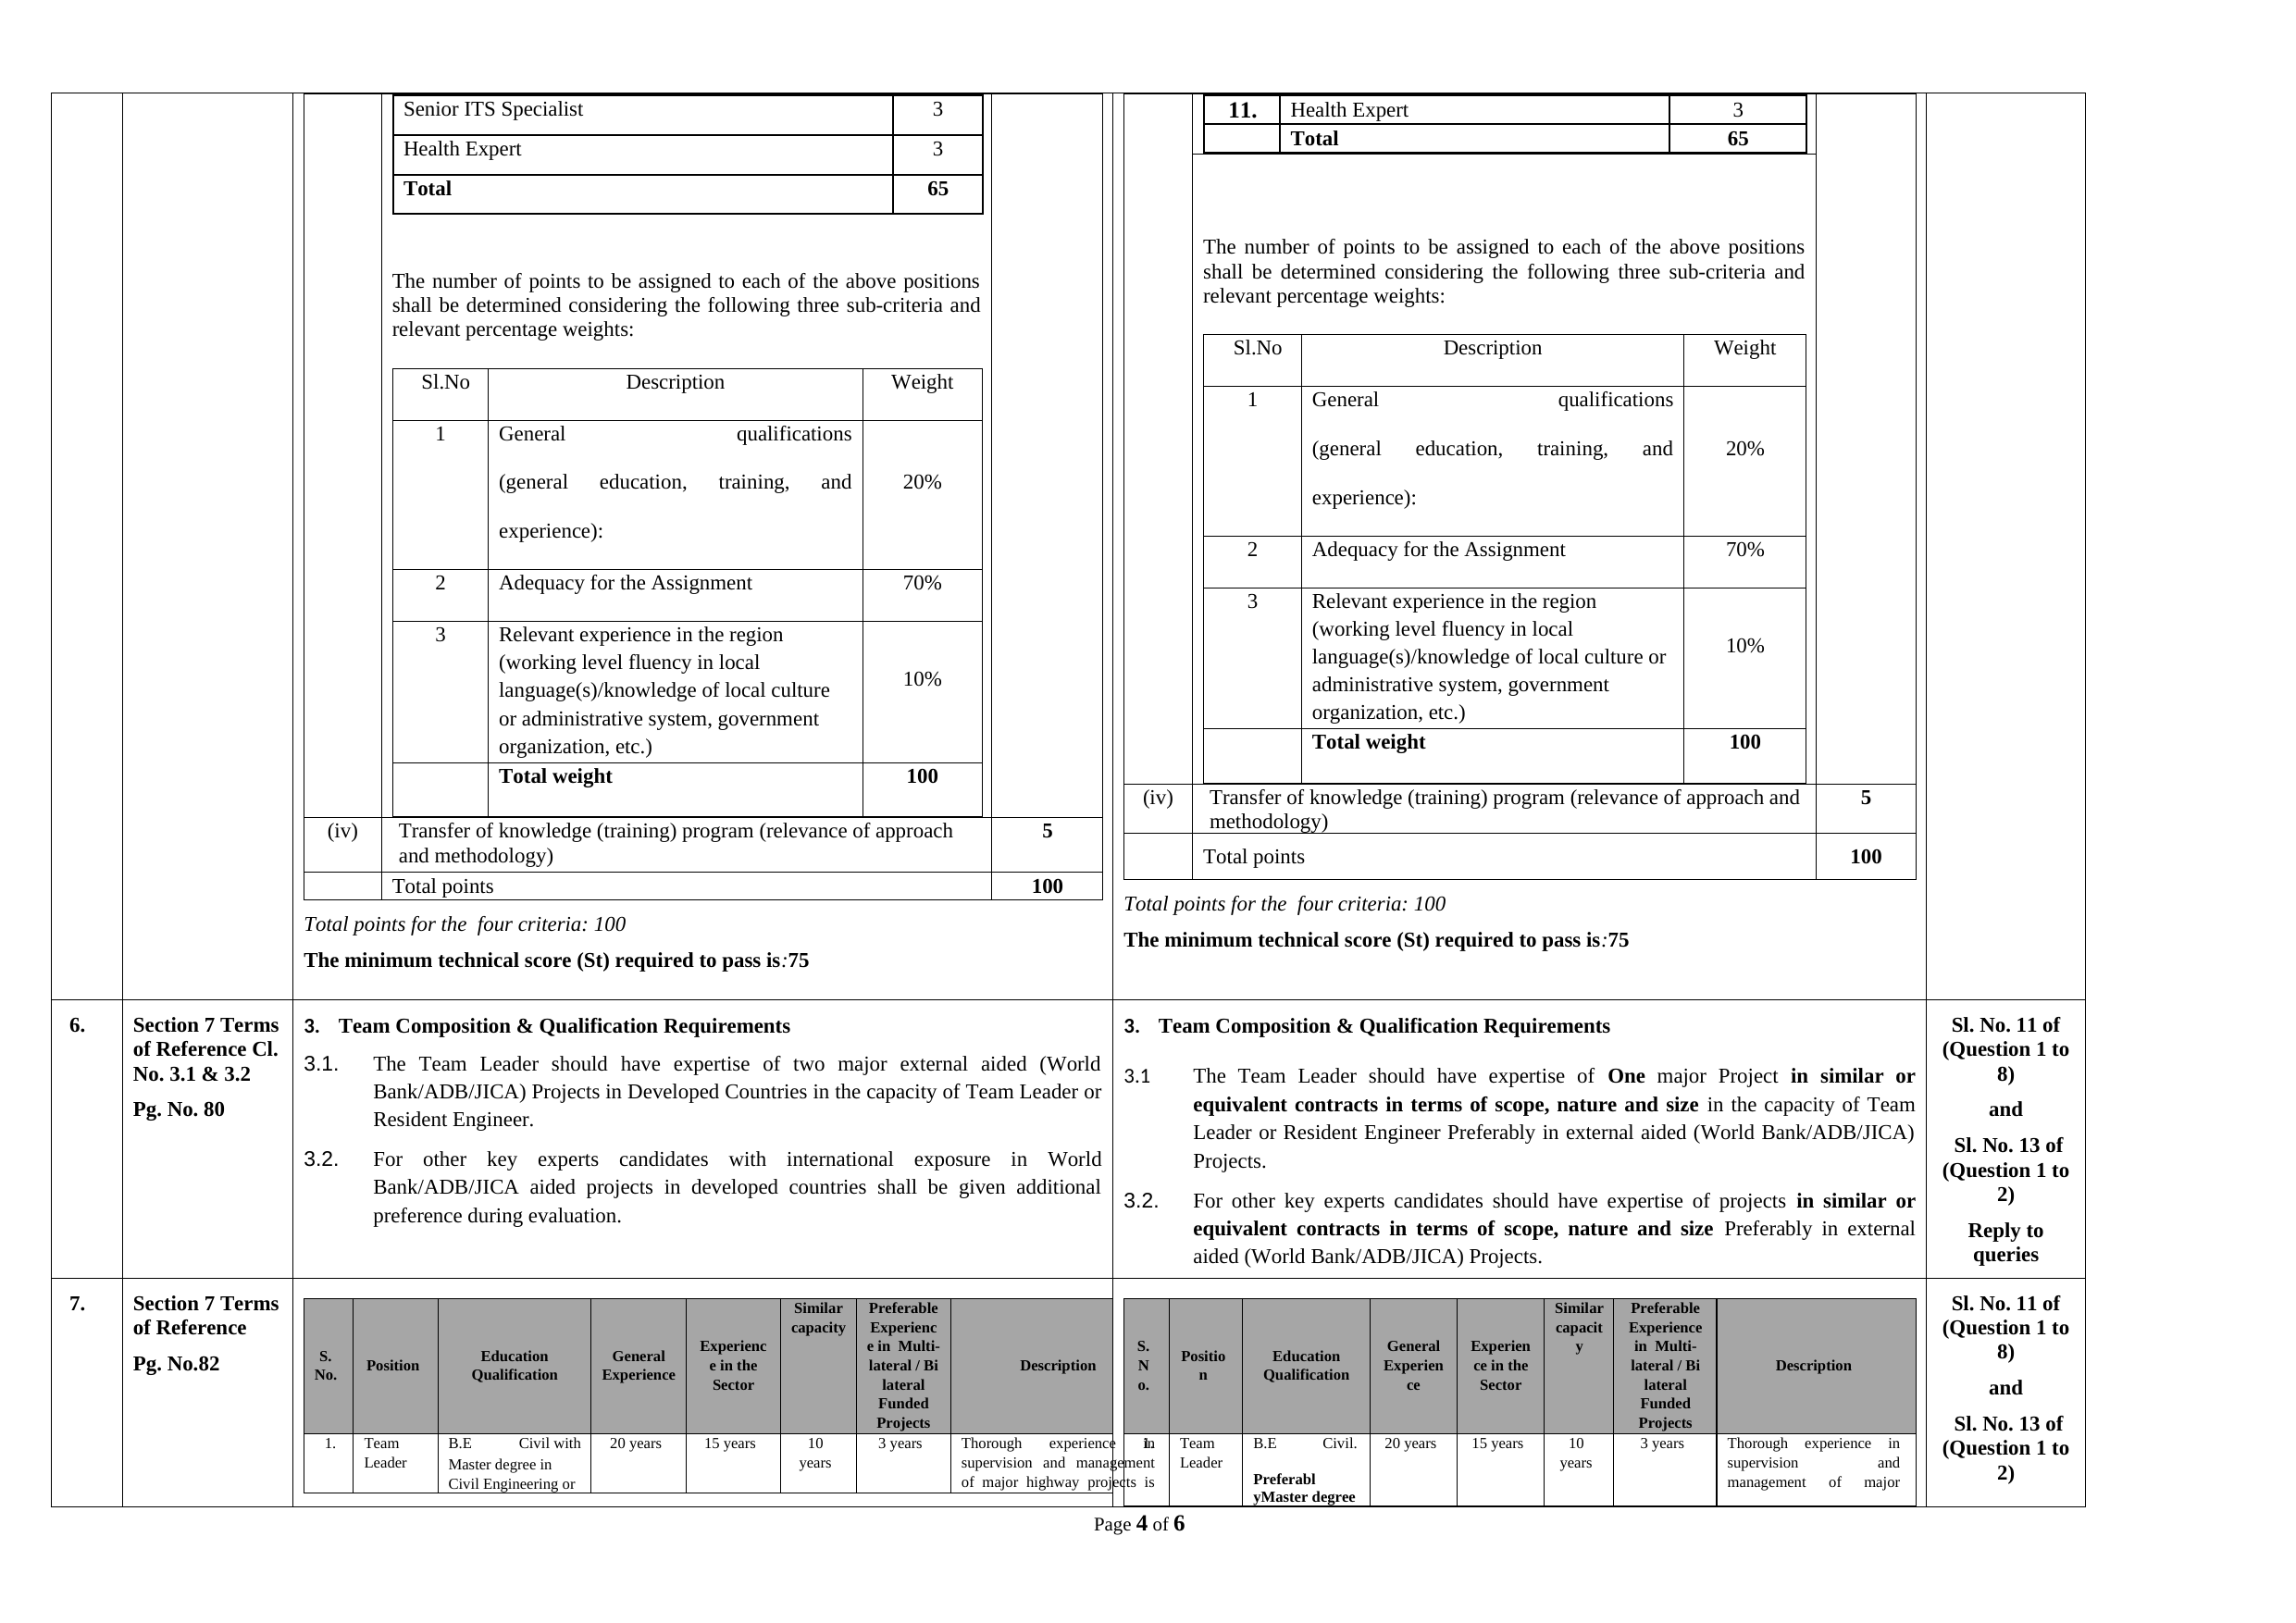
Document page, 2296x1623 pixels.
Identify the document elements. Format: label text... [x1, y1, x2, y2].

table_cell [1927, 93, 2085, 999]
table_cell Team Composition & Qualification Requirements The Team Leader should have expertise of One major Project in similar or equivalent contracts in terms of scope, nature and size in the capacity of Team Leader or Resident Engineer Preferably in external aided (World Bank/ADB/JICA) Projects. For other key experts candidates should have expertise of projects in similar or equivalent contracts in terms of scope, nature and size Preferably in external aided (World Bank/ADB/JICA) Projects. [1113, 1000, 1926, 1278]
table_cell [52, 1000, 122, 1278]
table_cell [123, 93, 292, 999]
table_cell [1113, 93, 1926, 999]
table_cell [1113, 1279, 1926, 1506]
table_cell [52, 93, 122, 999]
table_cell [293, 93, 1112, 999]
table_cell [1927, 1000, 2085, 1278]
table_cell [293, 1279, 1112, 1506]
table_cell Team Composition & Qualification Requirements The Team Leader should have expertise of two major external aided (World Bank/ADB/JICA) Projects in Developed Countries in the capacity of Team Leader or Resident Engineer. For other key experts candidates with international exposure in World Bank/ADB/JICA aided projects in developed countries shall be given additional preference during evaluation. [293, 1000, 1112, 1278]
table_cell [1927, 1279, 2085, 1506]
table_cell [52, 1279, 122, 1506]
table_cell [123, 1279, 292, 1506]
table_cell Section 7 Terms of Reference Cl. No. 3.1 & 3.2 Pg. No. 80 [123, 1000, 292, 1278]
